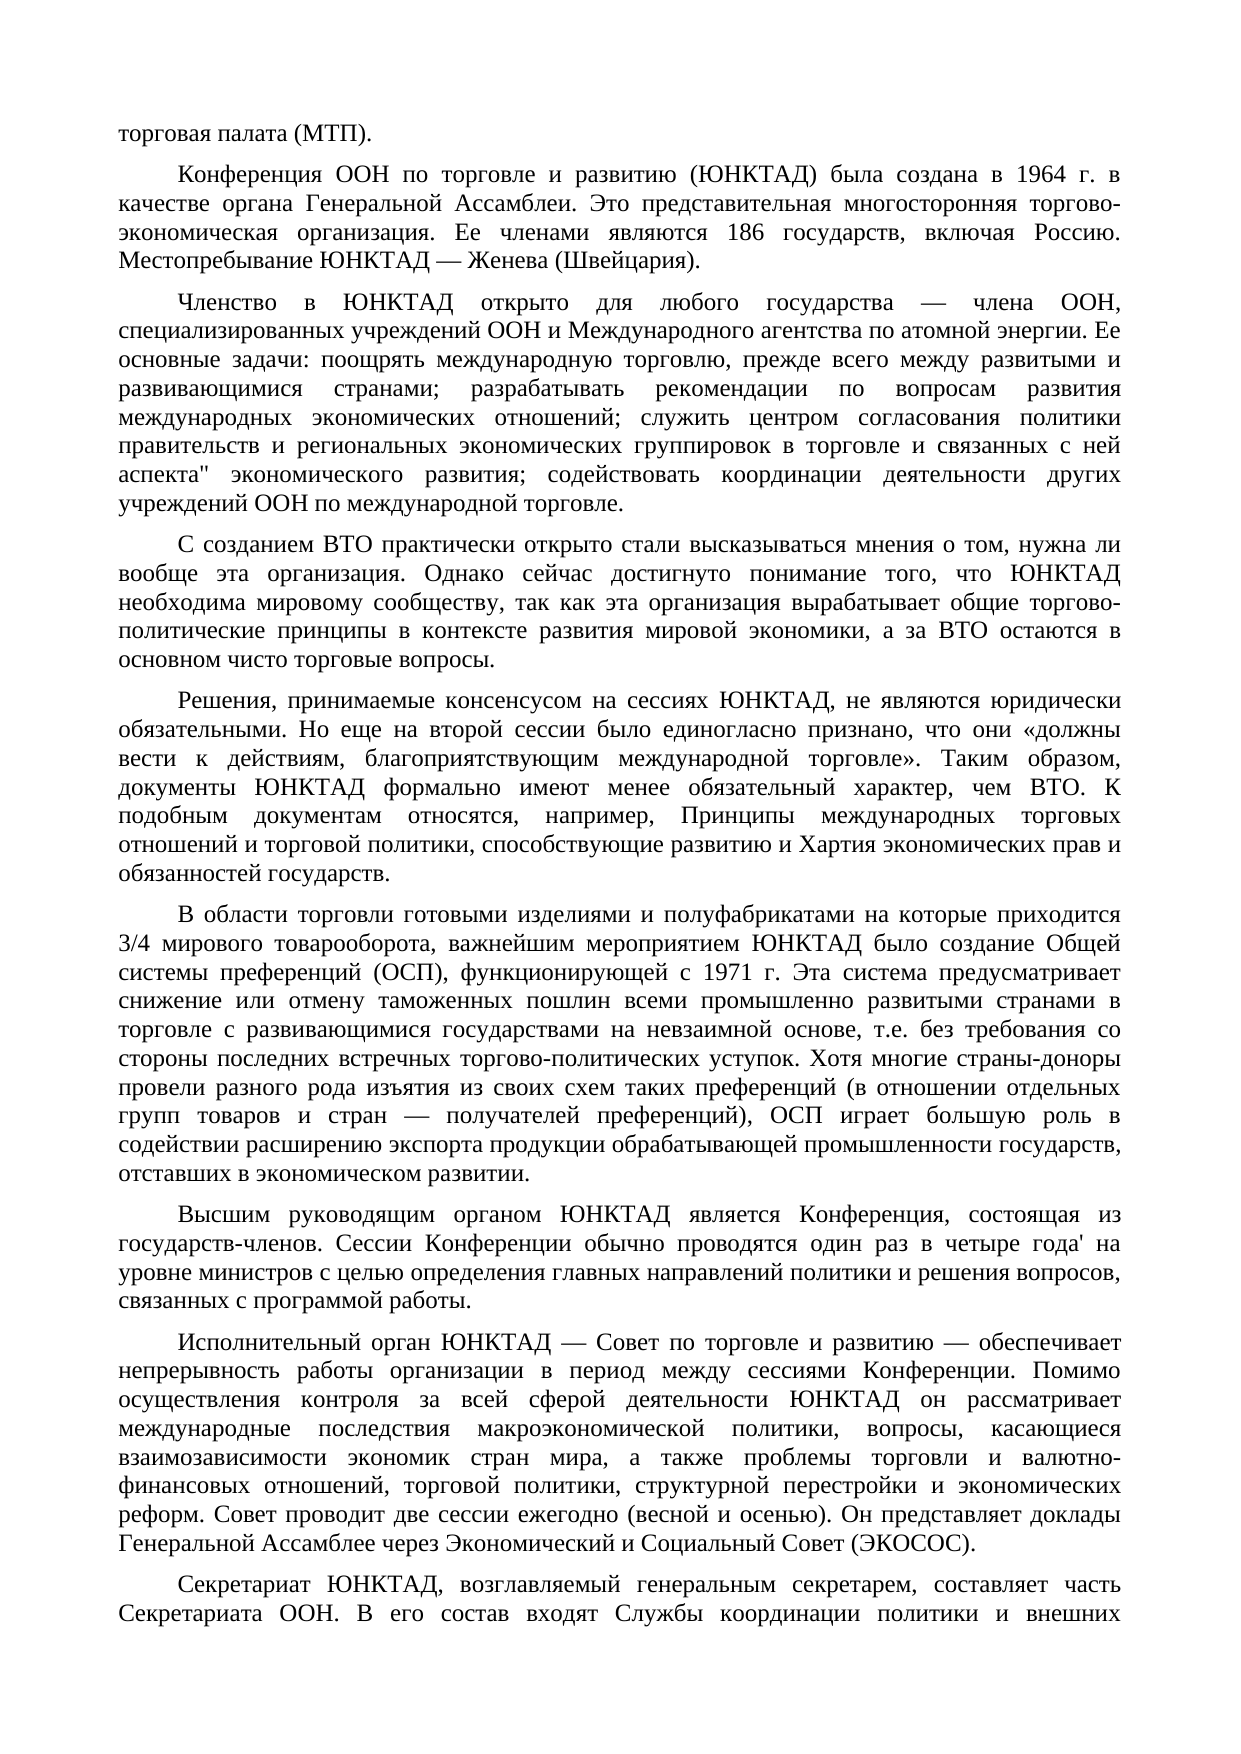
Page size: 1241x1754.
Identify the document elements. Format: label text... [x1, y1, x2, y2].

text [118, 118, 1122, 147]
text Конференция ООН по торговле и развитию (ЮНКТАД) была создана в 1964 г. в качестве органа Генеральной Ассамблеи. Это представительная многосторонняя торгово-экономическая организация. Ее членами являются 186 государств, включая Россию. Местопребывание ЮНКТАД — Женева (Швейцария). [118, 159, 1122, 274]
text Высшим руководящим органом ЮНКТАД является Конференция, состоящая из государств-членов. Сессии Конференции обычно проводятся один раз в четыре года' на уровне министров с целью определения главных направлений политики и решения вопросов, связанных с программой работы. [118, 1199, 1122, 1314]
text С созданием ВТО практически открыто стали высказываться мнения о том, нужна ли вообще эта организация. Однако сейчас достигнуто понимание того, что ЮНКТАД необходима мировому сообществу, так как эта организация вырабатывает общие торгово-политические принципы в контексте развития мировой экономики, а за ВТО остаются в основном чисто торговые вопросы. [118, 529, 1122, 673]
text Исполнительный орган ЮНКТАД — Совет по торговле и развитию — обеспечивает непрерывность работы организации в период между сессиями Конференции. Помимо осуществления контроля за всей сферой деятельности ЮНКТАД он рассматривает международные последствия макроэкономической политики, вопросы, касающиеся взаимозависимости экономик стран мира, а также проблемы торговли и валютно-финансовых отношений, торговой политики, структурной перестройки и экономических реформ. Совет проводит две сессии ежегодно (весной и осенью). Он представляет доклады Генеральной Ассамблее через Экономический и Социальный Совет (ЭКОСОС). [118, 1327, 1122, 1557]
text Решения, принимаемые консенсусом на сессиях ЮНКТАД, не являются юридически обязательными. Но еще на второй сессии было единогласно признано, что они «должны вести к действиям, благоприятствующим международной торговле». Таким образом, документы ЮНКТАД формально имеют менее обязательный характер, чем ВТО. К подобным документам относятся, например, Принципы международных торговых отношений и торговой политики, способствующие развитию и Хартия экономических прав и обязанностей государств. [118, 686, 1122, 887]
text В области торговли готовыми изделиями и полуфабрикатами на которые приходится 3/4 мирового товарооборота, важнейшим мероприятием ЮНКТАД было создание Общей системы преференций (ОСП), функционирующей с 1971 г. Эта система предусматривает снижение или отмену таможенных пошлин всеми промышленно развитыми странами в торговле с развивающимися государствами на невзаимной основе, т.е. без требования со стороны последних встречных торгово-политических уступок. Хотя многие страны-доноры провели разного рода изъятия из своих схем таких преференций (в отношении отдельных групп товаров и стран — получателей преференций), ОСП играет большую роль в содействии расширению экспорта продукции обрабатывающей промышленности государств, отставших в экономическом развитии. [118, 899, 1122, 1187]
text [118, 1569, 1122, 1627]
text Членство в ЮНКТАД открыто для любого государства — члена ООН, специализированных учреждений ООН и Международного агентства по атомной энергии. Ее основные задачи: поощрять международную торговлю, прежде всего между развитыми и развивающимися странами; разрабатывать рекомендации по вопросам развития международных экономических отношений; служить центром согласования политики правительств и региональных экономических группировок в торговле и связанных с ней аспекта" экономического развития; содействовать координации деятельности других учреждений ООН по международной торговле. [118, 287, 1122, 517]
